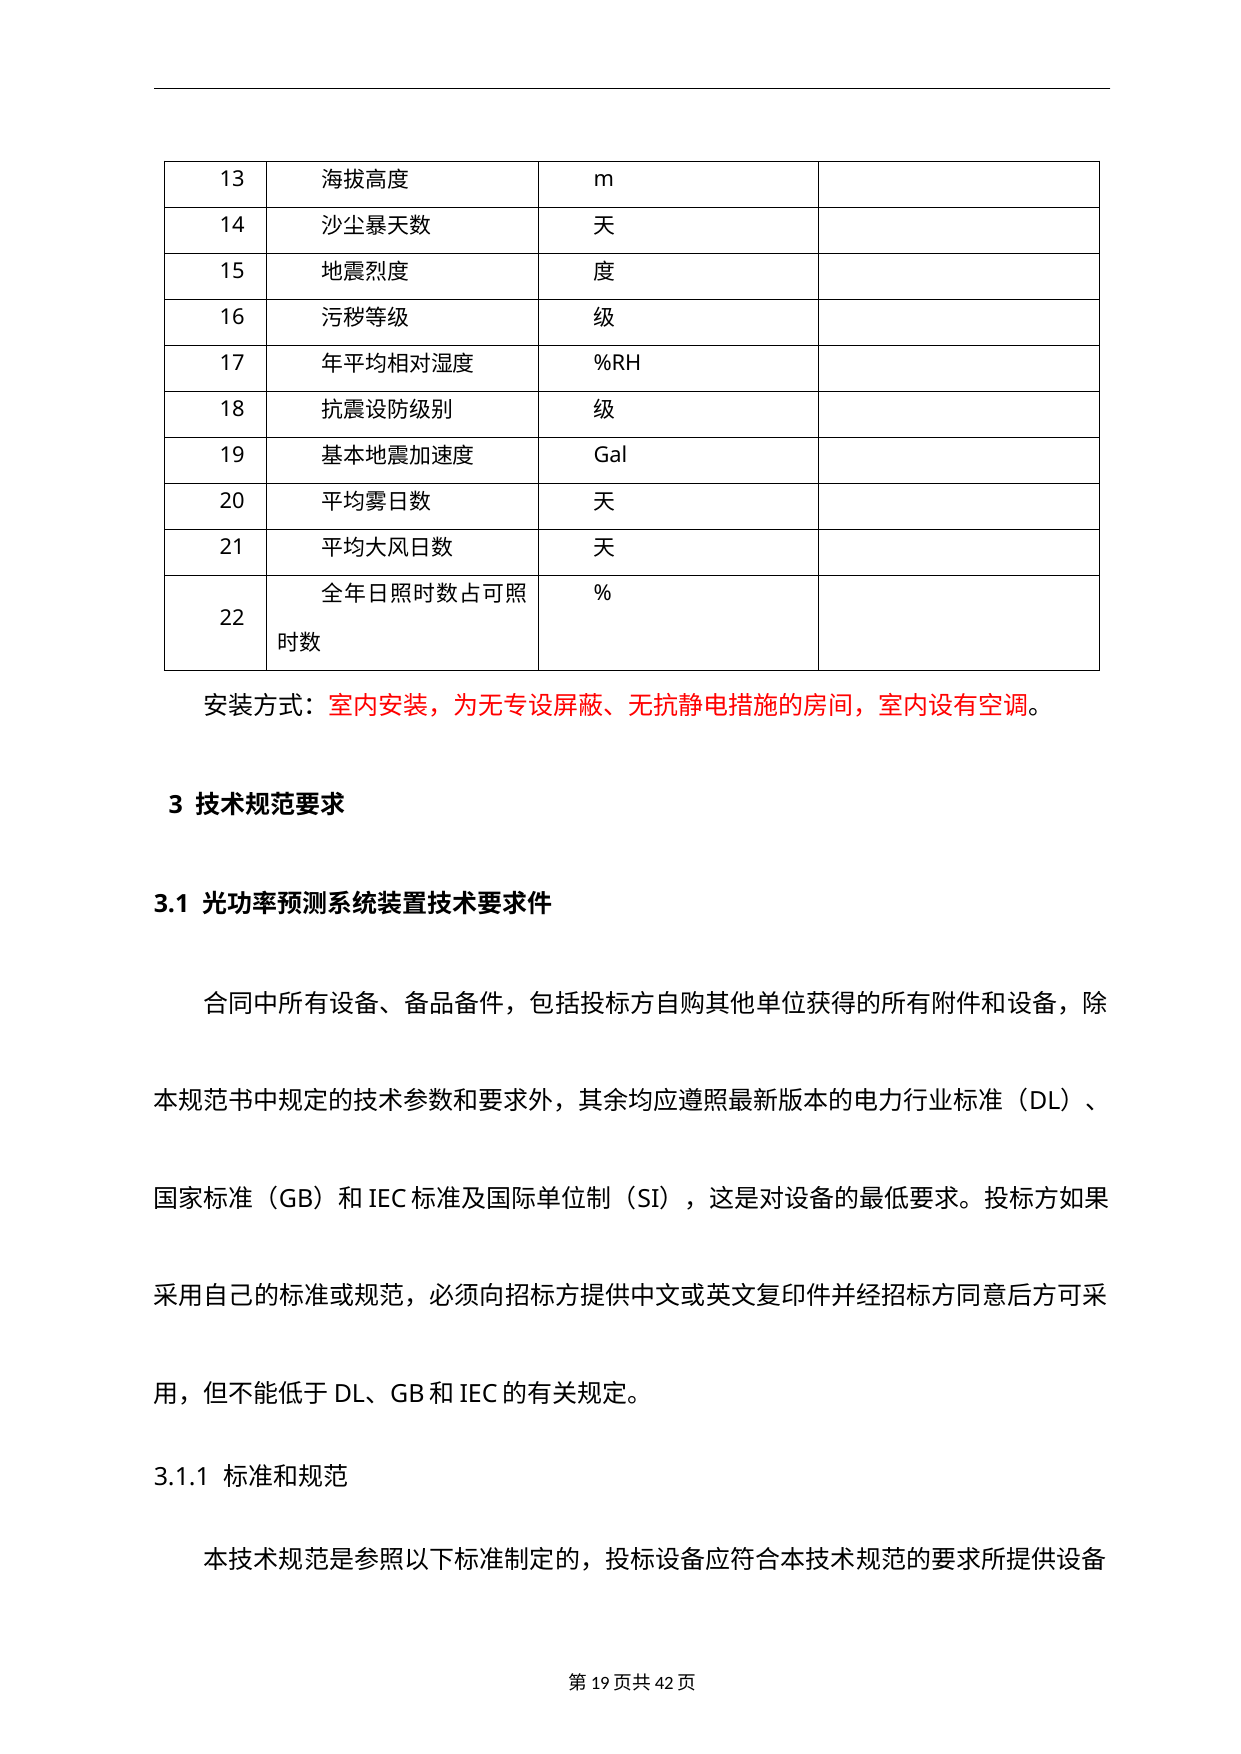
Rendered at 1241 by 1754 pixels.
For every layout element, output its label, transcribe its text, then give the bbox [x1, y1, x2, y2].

table_cell 级 [539, 392, 818, 437]
table_cell Gal [539, 438, 818, 483]
table_cell [819, 392, 1099, 437]
table_cell [819, 438, 1099, 483]
text 安装方式：室内安装，为无专设屏蔽、无抗静电措施的房间，室内设有空调。 [153, 671, 1110, 736]
table_cell 19 [165, 438, 266, 483]
table_cell 14 [165, 208, 266, 253]
table_cell 21 [165, 530, 266, 575]
table_cell 17 [165, 346, 266, 391]
table_cell [819, 576, 1099, 670]
text 3.1.1 标准和规范 [153, 1442, 1110, 1507]
table_cell 平均大风日数 [267, 530, 538, 575]
table_cell 地震烈度 [267, 254, 538, 299]
table_cell 18 [165, 392, 266, 437]
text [153, 1525, 1110, 1590]
text 3.1 光功率预测系统装置技术要求件 [153, 869, 1110, 934]
table_cell 天 [539, 484, 818, 529]
table_cell 级 [539, 300, 818, 345]
table_cell 平均雾日数 [267, 484, 538, 529]
table_cell [819, 162, 1099, 207]
subtitle 3 技术规范要求 [168, 770, 1110, 835]
table_cell [819, 484, 1099, 529]
table_cell [819, 208, 1099, 253]
table_cell 22 [165, 576, 266, 670]
table_cell 沙尘暴天数 [267, 208, 538, 253]
text 合同中所有设备、备品备件，包括投标方自购其他单位获得的所有附件和设备，除本规范书中规定的技术参数和要求外，其余均应遵照最新版本的电力行业标准（DL）、国家标准（GB）和IEC标准及国际单位制（SI），这是对设备的最低要求。投标方如果采用自己的标准或规范，必须向招标方提供中文或英文复印件并经招标方同意后方可采用，但不能低于DL、GB和IEC的有关规定。 [153, 969, 1110, 1424]
table_cell 污秽等级 [267, 300, 538, 345]
table_cell 13 [165, 162, 266, 207]
table_cell 20 [165, 484, 266, 529]
table_cell 抗震设防级别 [267, 392, 538, 437]
table_cell 天 [539, 530, 818, 575]
table_cell [819, 300, 1099, 345]
table_cell m [539, 162, 818, 207]
table_cell [819, 254, 1099, 299]
table_cell [819, 530, 1099, 575]
table_cell 天 [539, 208, 818, 253]
table_cell 年平均相对湿度 [267, 346, 538, 391]
table_cell [819, 346, 1099, 391]
table_cell 16 [165, 300, 266, 345]
table_cell 全年日照时数占可照时数 [267, 576, 538, 670]
table_cell % [539, 576, 818, 670]
table_cell 度 [539, 254, 818, 299]
table_cell 海拔高度 [267, 162, 538, 207]
table_cell 15 [165, 254, 266, 299]
table_cell 基本地震加速度 [267, 438, 538, 483]
table_cell %RH [539, 346, 818, 391]
